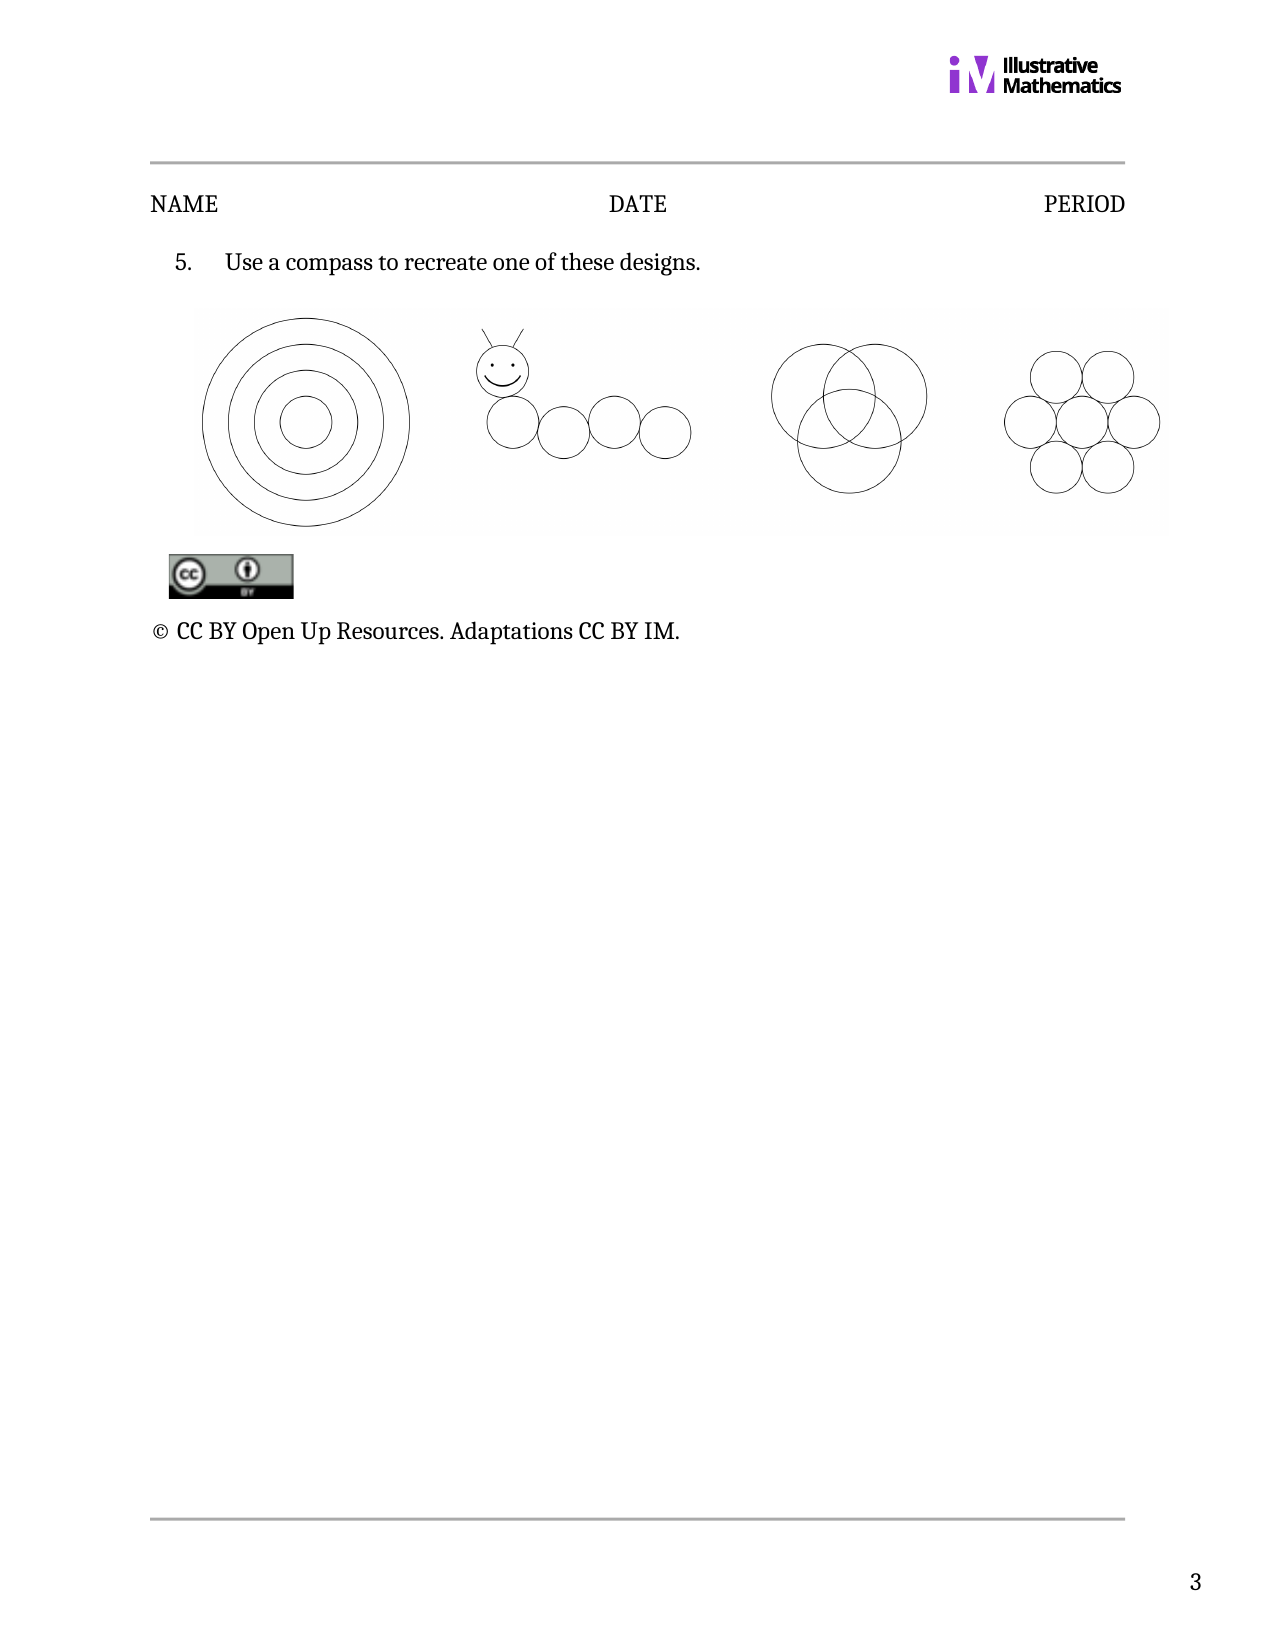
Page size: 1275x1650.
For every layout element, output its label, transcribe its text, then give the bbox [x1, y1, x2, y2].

picture [949, 55, 1121, 93]
picture [193, 308, 1169, 536]
picture [168, 554, 294, 599]
text © CC BY Open Up Resources. Adaptations CC BY IM. [150, 617, 1125, 646]
list Use a compass to recreate one of these designs. [175, 247, 1125, 276]
